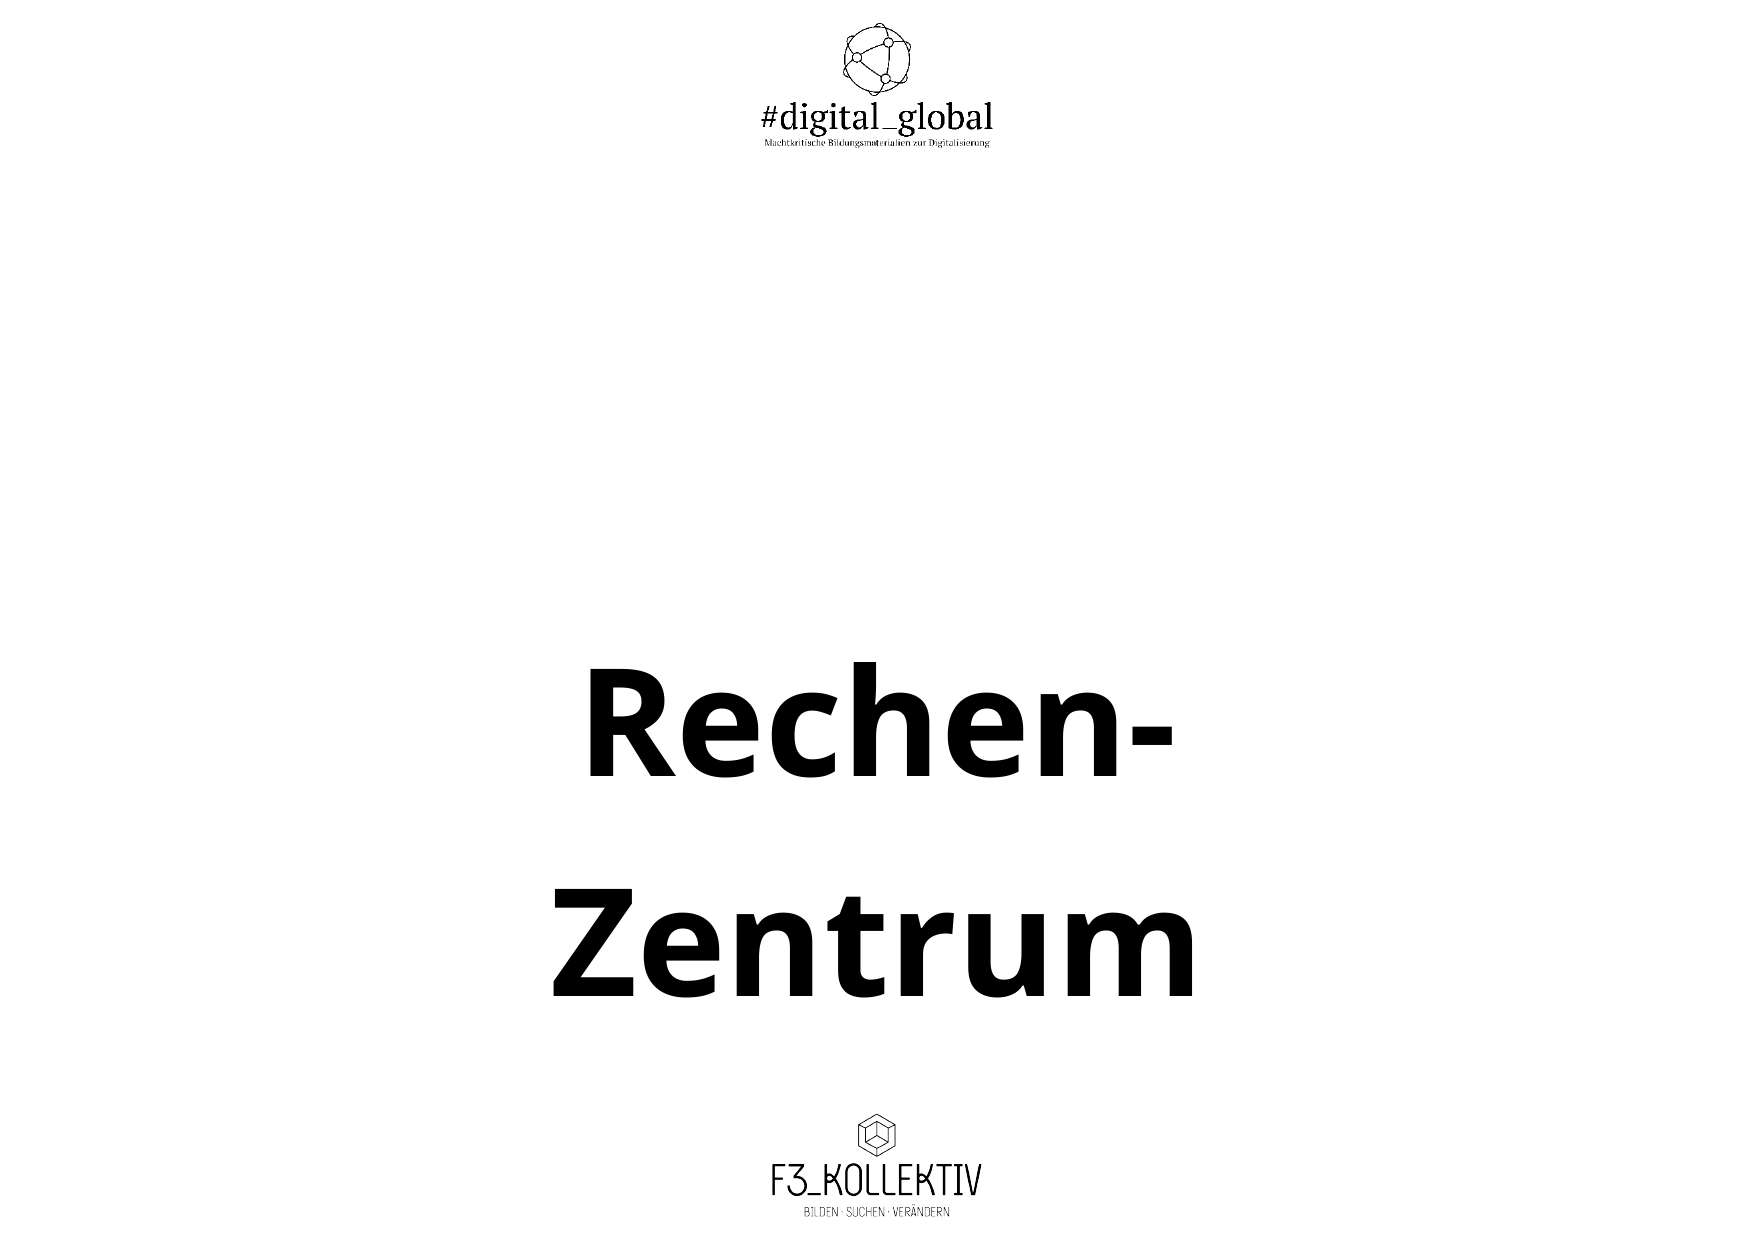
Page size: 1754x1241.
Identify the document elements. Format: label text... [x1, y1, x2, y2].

picture [754, 16, 999, 154]
picture [766, 1108, 988, 1223]
text Rechen-Zentrum [300, 616, 1454, 1041]
